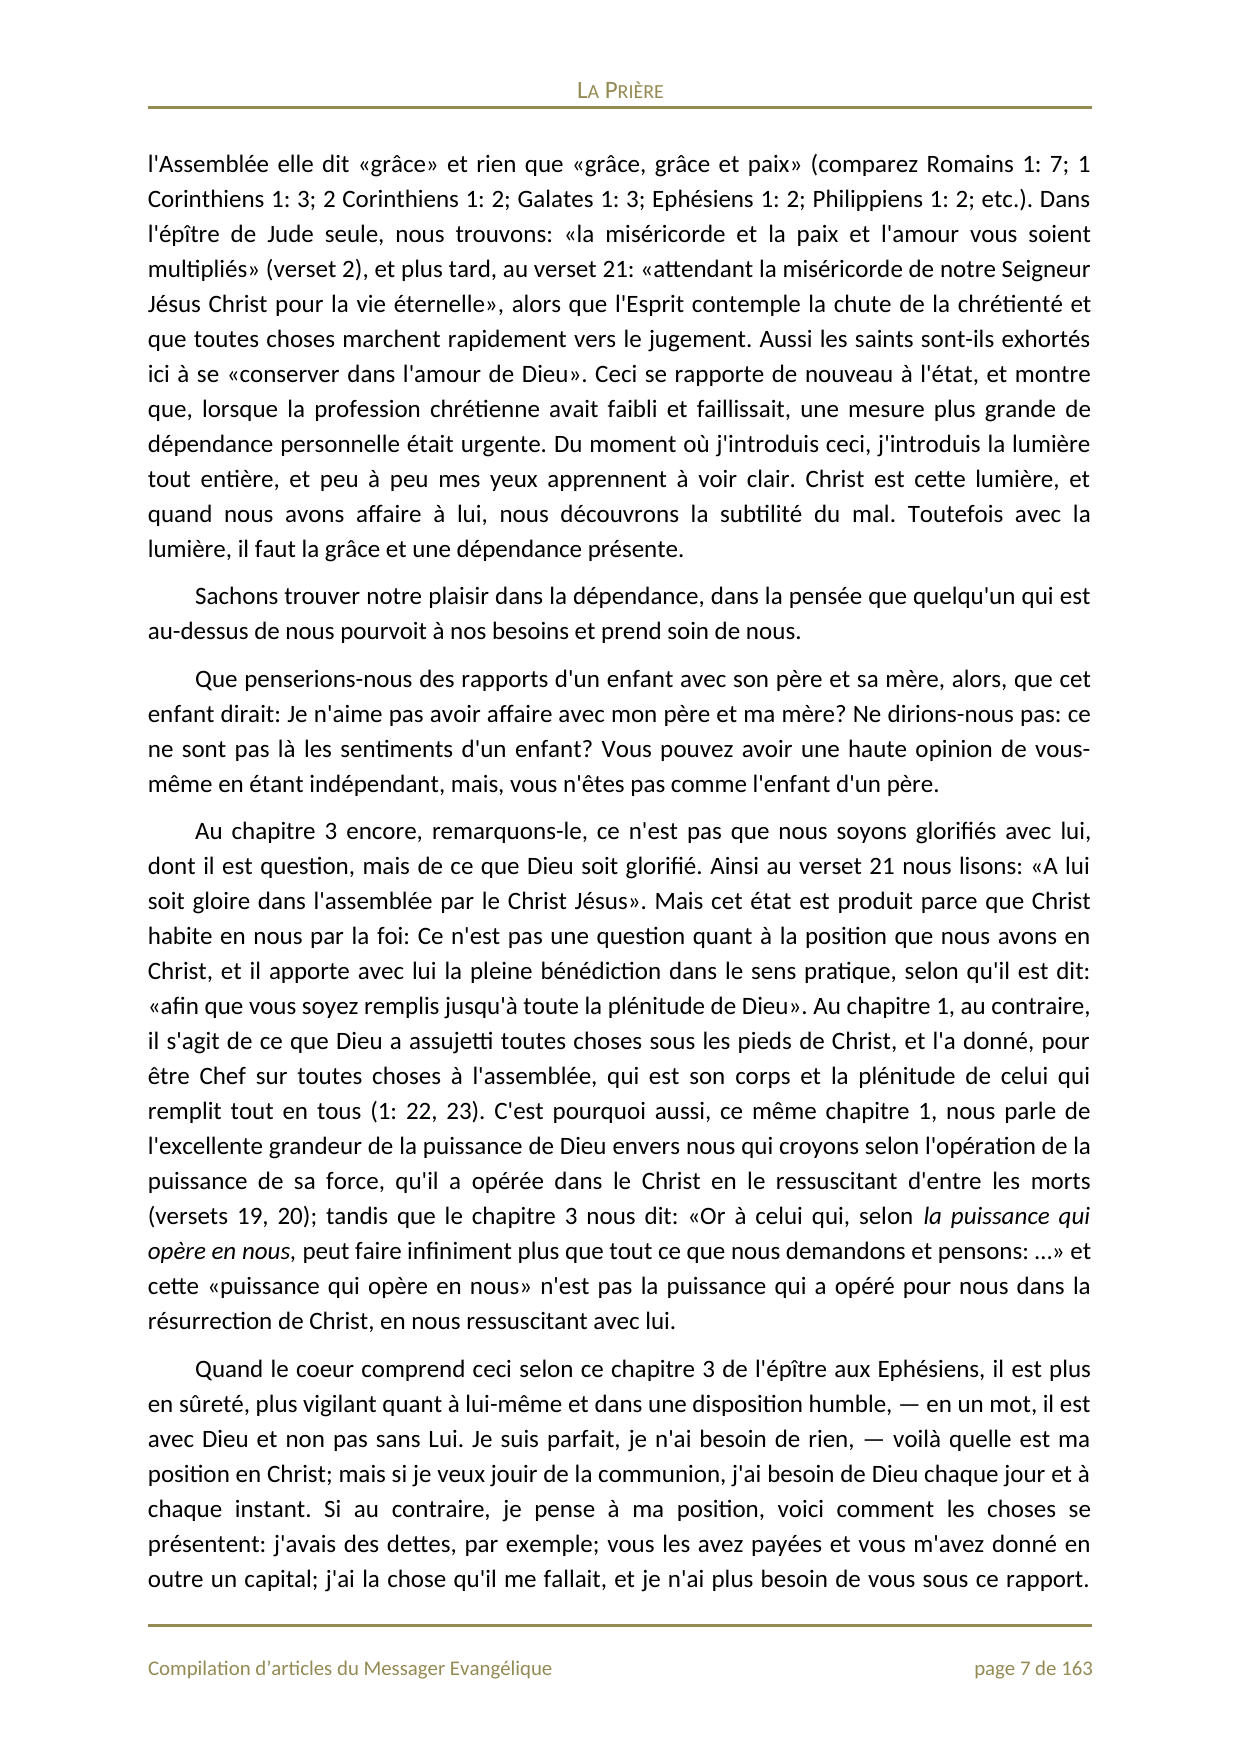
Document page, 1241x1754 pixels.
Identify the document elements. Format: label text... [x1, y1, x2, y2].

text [148, 148, 1092, 563]
text Sachons trouver notre plaisir dans la dépendance, dans la pensée que quelqu'un qui est au-dessus de nous pourvoit à nos besoins et prend soin de nous. [148, 580, 1092, 646]
text Que penserions-nous des rapports d'un enfant avec son père et sa mère, alors, que cet enfant dirait: Je n'aime pas avoir affaire avec mon père et ma mère? Ne dirions-nous pas: ce ne sont pas là les sentiments d'un enfant? Vous pouvez avoir une haute opinion de vous-même en étant indépendant, mais, vous n'êtes pas comme l'enfant d'un père. [148, 663, 1092, 798]
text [148, 1353, 1092, 1593]
text Au chapitre 3 encore, remarquons-le, ce n'est pas que nous soyons glorifiés avec lui, dont il est question, mais de ce que Dieu soit glorifié. Ainsi au verset 21 nous lisons: «A lui soit gloire dans l'assemblée par le Christ Jésus». Mais cet état est produit parce que Christ habite en nous par la foi: Ce n'est pas une question quant à la position que nous avons en Christ, et il apporte avec lui la pleine bénédiction dans le sens pratique, selon qu'il est dit: «afin que vous soyez remplis jusqu'à toute la plénitude de Dieu». Au chapitre 1, au contraire, il s'agit de ce que Dieu a assujetti toutes choses sous les pieds de Christ, et l'a donné, pour être Chef sur toutes choses à l'assemblée, qui est son corps et la plénitude de celui qui remplit tout en tous (1: 22, 23). C'est pourquoi aussi, ce même chapitre 1, nous parle de l'excellente grandeur de la puissance de Dieu envers nous qui croyons selon l'opération de la puissance de sa force, qu'il a opérée dans le Christ en le ressuscitant d'entre les morts (versets 19, 20); tandis que le chapitre 3 nous dit: «Or à celui qui, selon la puissance qui opère en nous, peut faire infiniment plus que tout ce que nous demandons et pensons: …» et cette «puissance qui opère en nous» n'est pas la puissance qui a opéré pour nous dans la résurrection de Christ, en nous ressuscitant avec lui. [148, 815, 1092, 1336]
